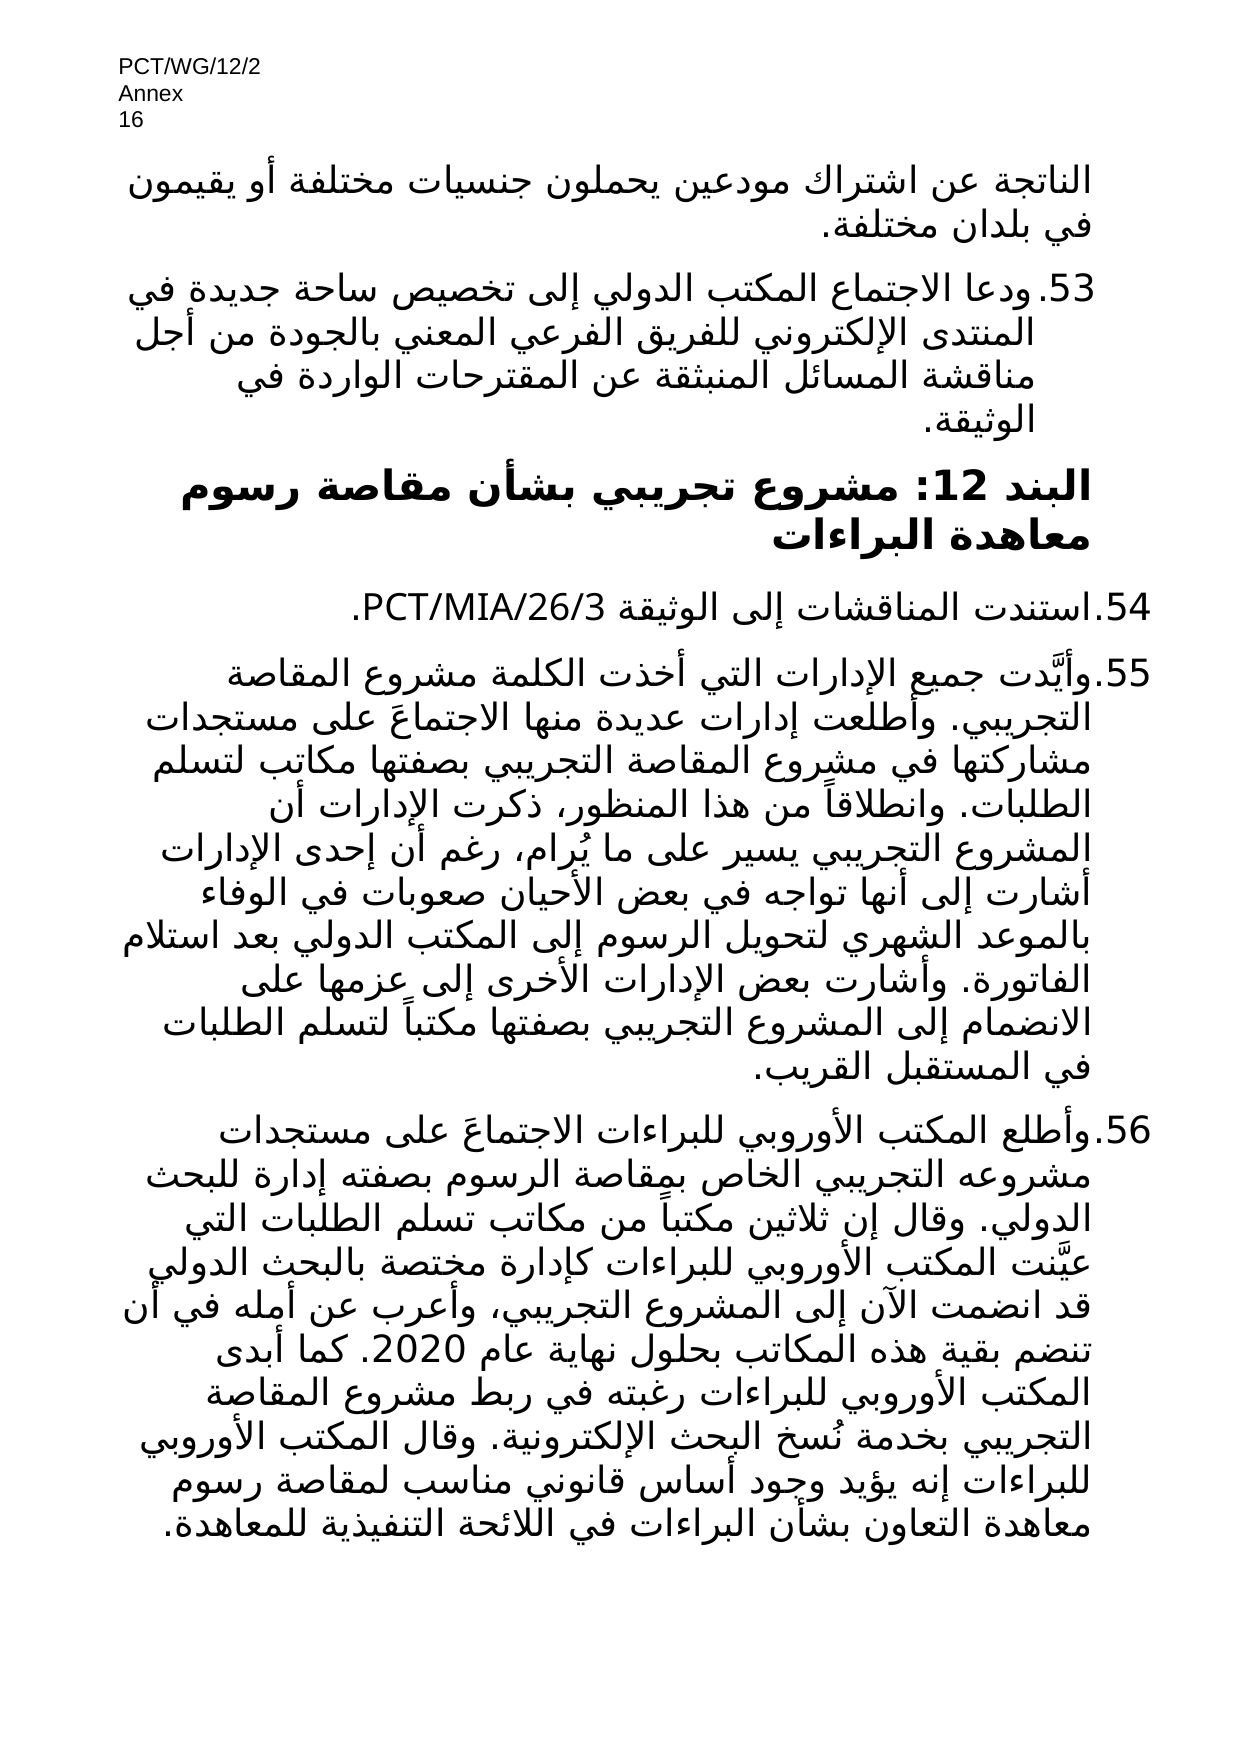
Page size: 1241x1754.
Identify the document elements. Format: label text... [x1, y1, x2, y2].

list استندت المناقشات إلى الوثيقة PCT/MIA/26/3. [118, 580, 1093, 631]
list وأطلع المكتب الأوروبي للبراءات الاجتماعَ على مستجدات مشروعه التجريبي الخاص بمقاصة الرسوم بصفته إدارة للبحث الدولي. وقال إن ثلاثين مكتباً من مكاتب تسلم الطلبات التي عيَّنت المكتب الأوروبي للبراءات كإدارة مختصة بالبحث الدولي قد انضمت الآن إلى المشروع التجريبي، وأعرب عن أمله في أن تنضم بقية هذه المكاتب بحلول نهاية عام 2020. كما أبدى المكتب الأوروبي للبراءات رغبته في ربط مشروع المقاصة التجريبي بخدمة نُسخ البحث الإلكترونية. وقال المكتب الأوروبي للبراءات إنه يؤيد وجود أساس قانوني مناسب لمقاصة رسوم معاهدة التعاون بشأن البراءات في اللائحة التنفيذية للمعاهدة. [118, 1109, 1093, 1546]
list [118, 158, 1093, 246]
list ودعا الاجتماع المكتب الدولي إلى تخصيص ساحة جديدة في المنتدى الإلكتروني للفريق الفرعي المعني بالجودة من أجل مناقشة المسائل المنبثقة عن المقترحات الواردة في الوثيقة. [118, 267, 1037, 441]
list وأيَّدت جميع الإدارات التي أخذت الكلمة مشروع المقاصة التجريبي. وأطلعت إدارات عديدة منها الاجتماعَ على مستجدات مشاركتها في مشروع المقاصة التجريبي بصفتها مكاتب لتسلم الطلبات. وانطلاقاً من هذا المنظور، ذكرت الإدارات أن المشروع التجريبي يسير على ما يُرام، رغم أن إحدى الإدارات أشارت إلى أنها تواجه في بعض الأحيان صعوبات في الوفاء بالموعد الشهري لتحويل الرسوم إلى المكتب الدولي بعد استلام الفاتورة. وأشارت بعض الإدارات الأخرى إلى عزمها على الانضمام إلى المشروع التجريبي بصفتها مكتباً لتسلم الطلبات في المستقبل القريب. [118, 652, 1093, 1088]
subtitle البند 12: مشروع تجريبي بشأن مقاصة رسوم معاهدة البراءات [118, 462, 1092, 559]
